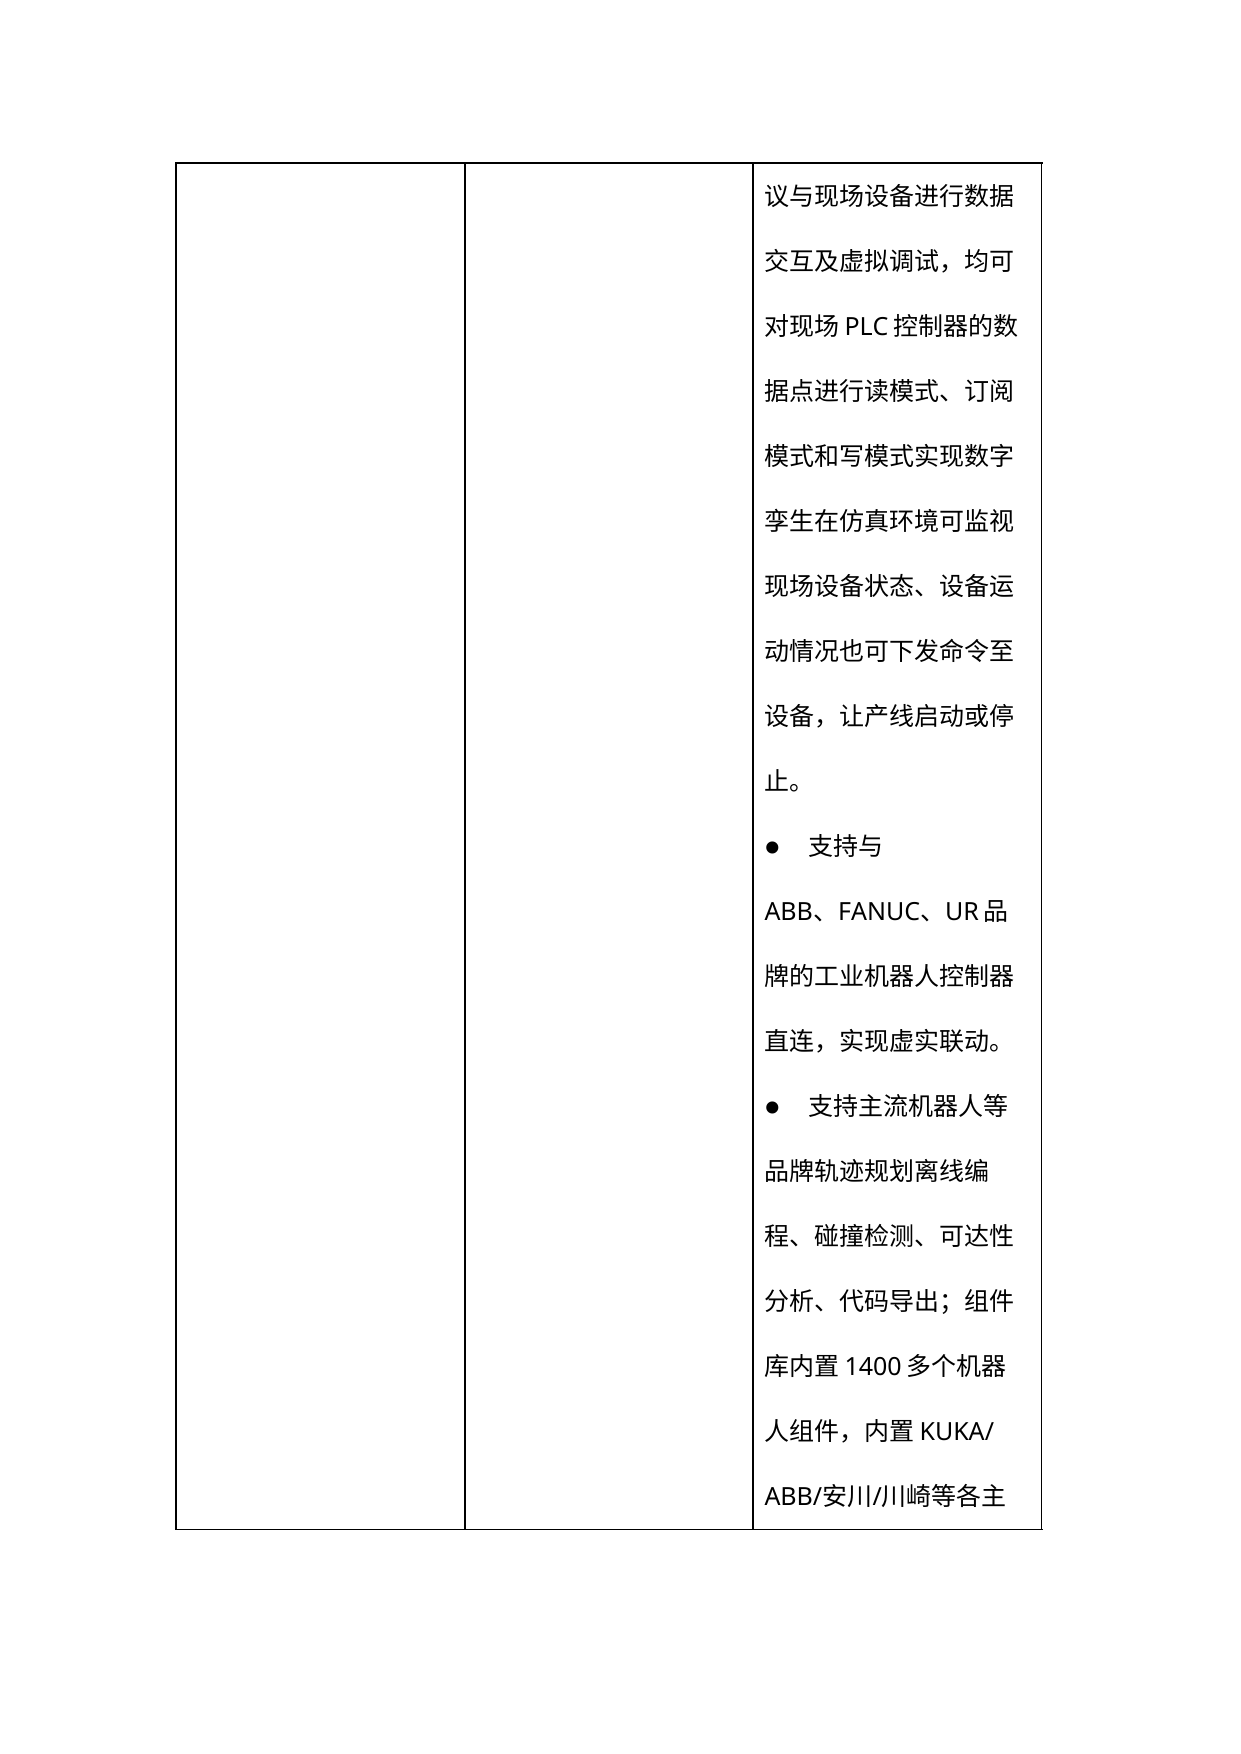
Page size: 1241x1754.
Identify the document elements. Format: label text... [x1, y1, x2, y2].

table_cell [754, 164, 1041, 1528]
table_cell 1 [466, 164, 752, 1528]
table_cell [177, 164, 464, 1528]
